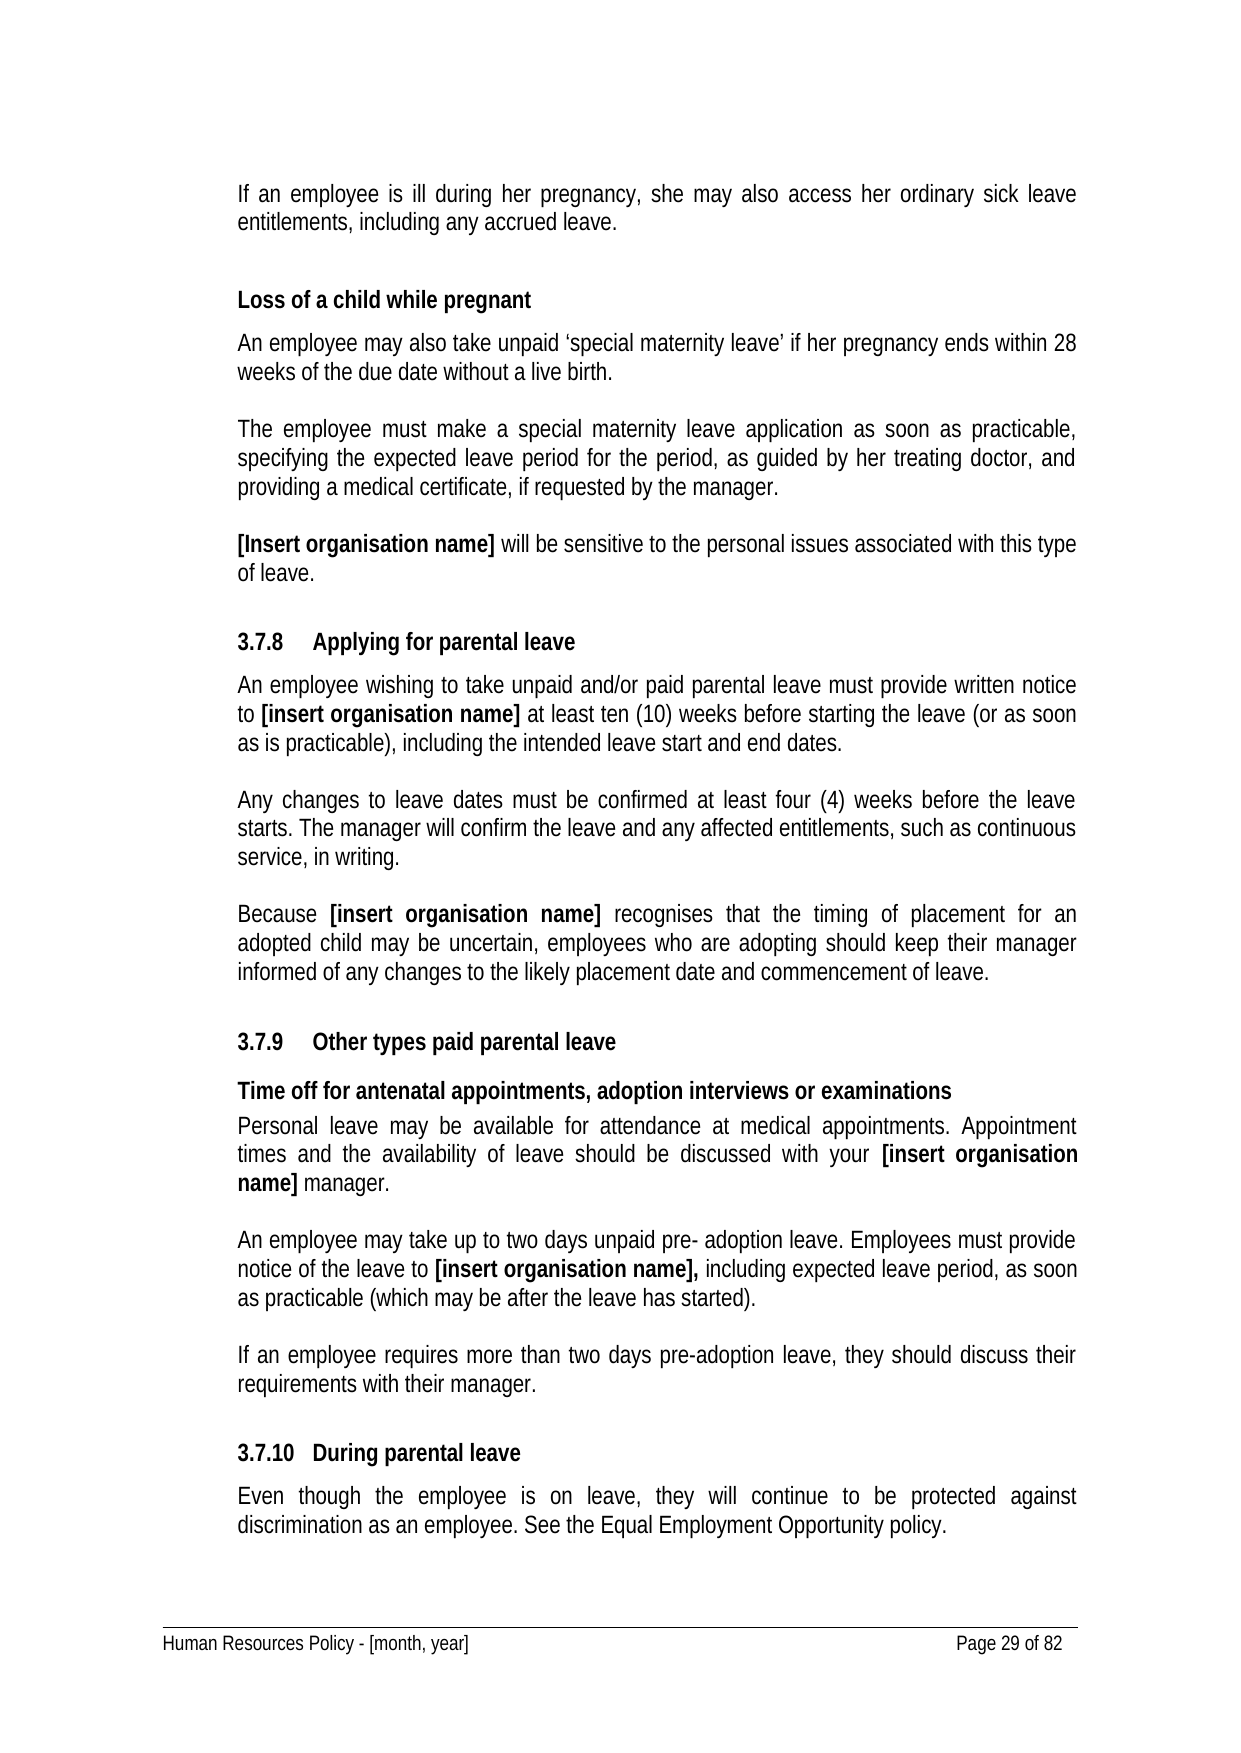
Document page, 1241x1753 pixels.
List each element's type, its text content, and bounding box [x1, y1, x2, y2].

subtitle 3.7.10 During parental leave [237, 1438, 1078, 1467]
text If an employee requires more than two days pre-adoption leave, they should discuss their requirements with their manager. [237, 1340, 1078, 1397]
text Personal leave may be available for attendance at medical appointments. Appointment times and the availability of leave should be discussed with your [insert organisation name] manager. [237, 1111, 1078, 1197]
text The employee must make a special maternity leave application as soon as practicable, specifying the expected leave period for the period, as guided by her treating doctor, and providing a medical certificate, if requested by the manager. [237, 414, 1078, 500]
text An employee wishing to take unpaid and/or paid parental leave must provide written notice to [insert organisation name] at least ten (10) weeks before starting the leave (or as soon as is practicable), including the intended leave start and end dates. [237, 670, 1078, 756]
text [Insert organisation name] will be sensitive to the personal issues associated with this type of leave. [237, 529, 1078, 586]
text If an employee is ill during her pregnancy, she may also access her ordinary sick leave entitlements, including any accrued leave. [237, 179, 1078, 236]
text Because [insert organisation name] recognises that the timing of placement for an adopted child may be uncertain, employees who are adopting should keep their manager informed of any changes to the likely placement date and commencement of leave. [237, 899, 1078, 985]
text Even though the employee is on leave, they will continue to be protected against discrimination as an employee. See the Equal Employment Opportunity policy. [237, 1481, 1078, 1539]
text An employee may take up to two days unpaid pre- adoption leave. Employees must provide notice of the leave to [insert organisation name], including expected leave period, as soon as practicable (which may be after the leave has started). [237, 1225, 1078, 1311]
subtitle Time off for antenatal appointments, adoption interviews or examinations [237, 1076, 1078, 1104]
subtitle 3.7.8 Applying for parental leave [237, 627, 1078, 656]
text Any changes to leave dates must be confirmed at least four (4) weeks before the leave starts. The manager will confirm the leave and any affected entitlements, such as continuous service, in writing. [237, 785, 1078, 871]
subtitle Loss of a child while pregnant [237, 285, 1078, 314]
text An employee may also take unpaid ‘special maternity leave’ if her pregnancy ends within 28 weeks of the due date without a live birth. [237, 328, 1078, 386]
subtitle 3.7.9 Other types paid parental leave [237, 1026, 1078, 1055]
